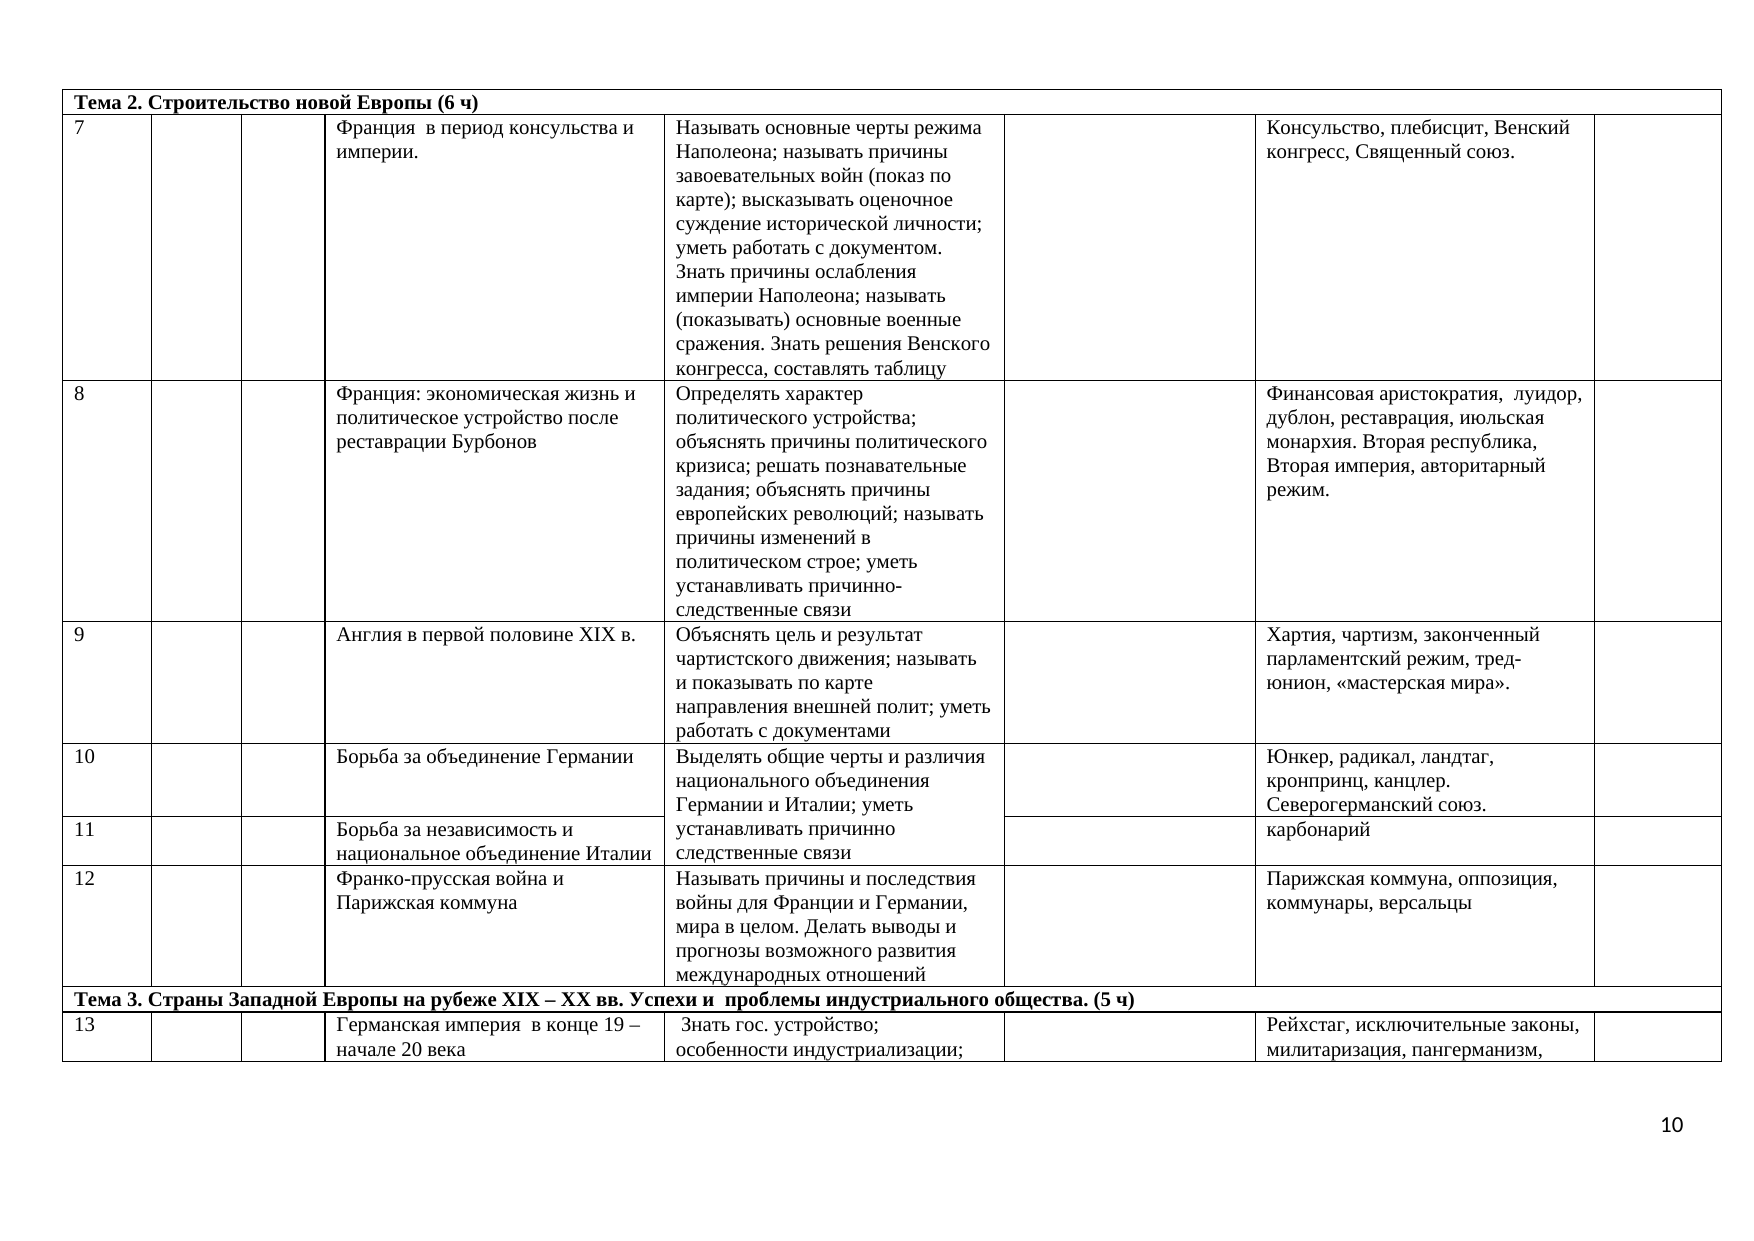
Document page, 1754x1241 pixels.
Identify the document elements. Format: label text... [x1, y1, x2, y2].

table_cell [1595, 381, 1721, 621]
table_cell Тема 3. Страны Западной Европы на рубеже XIX – XX вв. Успехи и проблемы индустриального общества. (5 ч) [63, 987, 1721, 1011]
table_cell [242, 866, 324, 986]
table_cell [1595, 1013, 1721, 1061]
table_cell Франция в период консульства и империи. [326, 115, 664, 379]
table_cell [1595, 622, 1721, 742]
table_cell 10 [63, 744, 151, 816]
table_cell [152, 817, 241, 865]
table_cell Борьба за объединение Германии [326, 744, 664, 816]
table_cell [1005, 115, 1255, 379]
table_cell Парижская коммуна, оппозиция, коммунары, версальцы [1256, 866, 1594, 986]
table_cell 11 [63, 817, 151, 865]
table_cell [152, 1013, 241, 1061]
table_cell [326, 1013, 664, 1061]
table_cell Финансовая аристократия, луидор, дублон, реставрация, июльская монархия. Вторая республика, Вторая империя, авторитарный режим. [1256, 381, 1594, 621]
table_cell Англия в первой половине XIX в. [326, 622, 664, 742]
table_cell Выделять общие черты и различия национального объединения Германии и Италии; уметь устанавливать причинно следственные связи [665, 744, 1004, 865]
table_cell карбонарий [1256, 817, 1594, 865]
table_cell 8 [63, 381, 151, 621]
table_cell [1005, 381, 1255, 621]
table_cell Называть основные черты режима Наполеона; называть причины завоевательных войн (показ по карте); высказывать оценочное суждение исторической личности; уметь работать с документом. Знать причины ослабления империи Наполеона; называть (показывать) основные военные сражения. Знать решения Венского конгресса, составлять таблицу [665, 115, 1004, 379]
table_cell [1595, 817, 1721, 865]
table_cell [665, 1013, 1004, 1061]
table_cell [152, 381, 241, 621]
table_cell 7 [63, 115, 151, 379]
table_cell 13 [63, 1013, 151, 1061]
table_cell Консульство, плебисцит, Венский конгресс, Священный союз. [1256, 115, 1594, 379]
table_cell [1256, 1013, 1594, 1061]
table_cell Франко-прусская война и Парижская коммуна [326, 866, 664, 986]
table_cell Юнкер, радикал, ландтаг, кронпринц, канцлер. Северогерманский союз. [1256, 744, 1594, 816]
table_cell [1595, 744, 1721, 816]
table_cell [1595, 115, 1721, 379]
table_cell [152, 115, 241, 379]
table_cell [242, 817, 324, 865]
table_cell [1005, 866, 1255, 986]
table_cell [242, 744, 324, 816]
table_cell [242, 1013, 324, 1061]
table_cell [242, 115, 324, 379]
table_cell Хартия, чартизм, законченный парламентский режим, тред-юнион, «мастерская мира». [1256, 622, 1594, 742]
table_cell 12 [63, 866, 151, 986]
table_cell 9 [63, 622, 151, 742]
table_cell [1005, 622, 1255, 742]
table_cell [152, 866, 241, 986]
table_cell [1005, 817, 1255, 865]
table_cell [1005, 744, 1255, 816]
table_cell [152, 622, 241, 742]
table_cell Франция: экономическая жизнь и политическое устройство после реставрации Бурбонов [326, 381, 664, 621]
table_cell Тема 2. Строительство новой Европы (6 ч) [63, 90, 1721, 114]
table_cell [152, 744, 241, 816]
table_cell Определять характер политического устройства; объяснять причины политического кризиса; решать познавательные задания; объяснять причины европейских революций; называть причины изменений в политическом строе; уметь устанавливать причинно-следственные связи [665, 381, 1004, 621]
table_cell [1595, 866, 1721, 986]
table_cell Называть причины и последствия войны для Франции и Германии, мира в целом. Делать выводы и прогнозы возможного развития международных отношений [665, 866, 1004, 986]
table_cell Борьба за независимость и национальное объединение Италии [326, 817, 664, 865]
table_cell [242, 622, 324, 742]
table_cell [242, 381, 324, 621]
table_cell [1005, 1013, 1255, 1061]
table_cell Объяснять цель и результат чартистского движения; называть и показывать по карте направления внешней полит; уметь работать с документами [665, 622, 1004, 742]
